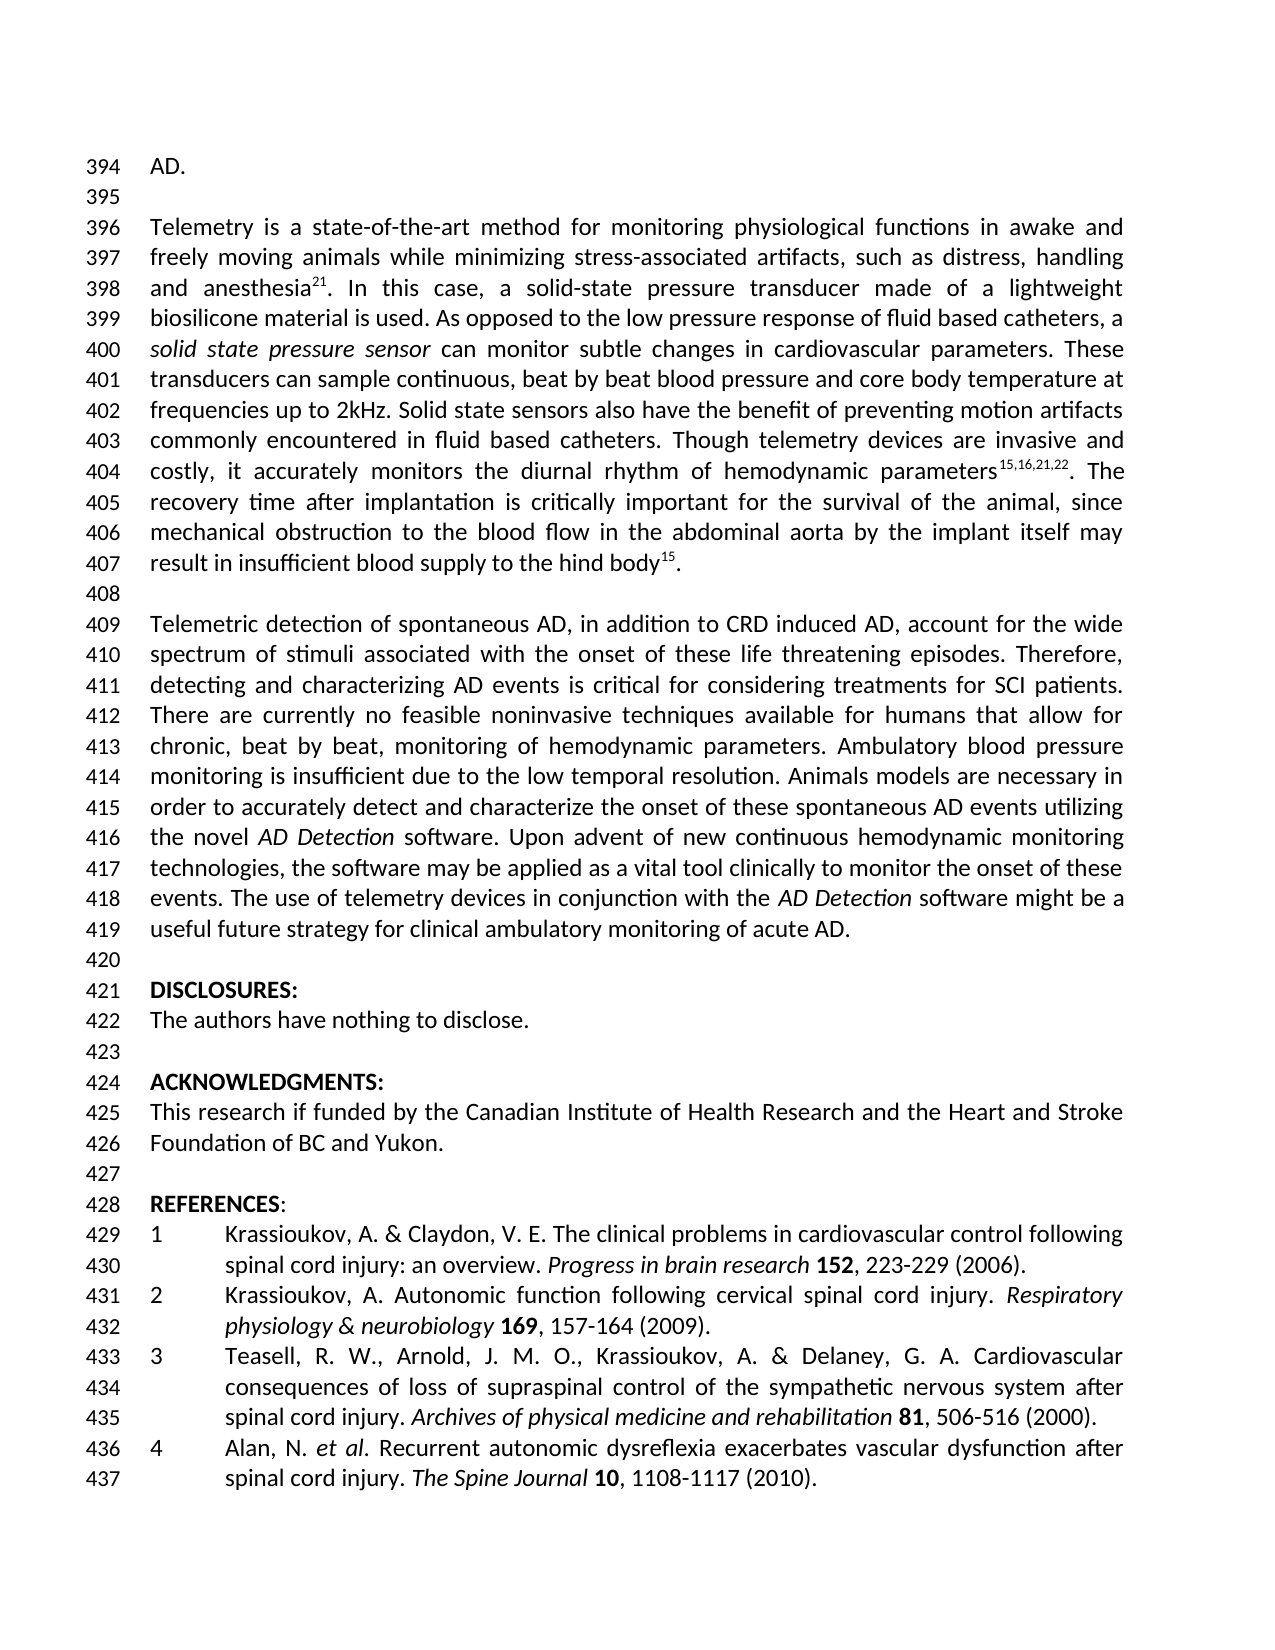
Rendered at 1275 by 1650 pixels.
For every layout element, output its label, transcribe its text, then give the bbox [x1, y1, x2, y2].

text 4 Alan, N. et al. Recurrent autonomic dysreflexia exacerbates vascular dysfunction after spinal cord injury. The Spine Journal 10, 1108-1117 (2010). [150, 1432, 1125, 1493]
text 2 Krassioukov, A. Autonomic function following cervical spinal cord injury. Respiratory physiology & neurobiology 169, 157-164 (2009). [150, 1279, 1125, 1340]
text DISCLOSURES: [150, 974, 1125, 1004]
text ACKNOWLEDGMENTS: [150, 1066, 1125, 1096]
text 3 Teasell, R. W., Arnold, J. M. O., Krassioukov, A. & Delaney, G. A. Cardiovascular consequences of loss of supraspinal control of the sympathetic nervous system after spinal cord injury. Archives of physical medicine and rehabilitation 81, 506-516 (2000). [150, 1340, 1125, 1432]
text REFERENCES: [150, 1188, 1125, 1218]
text The authors have nothing to disclose. [150, 1004, 1125, 1035]
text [150, 150, 1125, 181]
text This research if funded by the Canadian Institute of Health Research and the Heart and Stroke Foundation of BC and Yukon. [150, 1096, 1125, 1157]
text Telemetry is a state-of-the-art method for monitoring physiological functions in awake and freely moving animals while minimizing stress-associated artifacts, such as distress, handling and anesthesia21. In this case, a solid-state pressure transducer made of a lightweight biosilicone material is used. As opposed to the low pressure response of fluid based catheters, a solid state pressure sensor can monitor subtle changes in cardiovascular parameters. These transducers can sample continuous, beat by beat blood pressure and core body temperature at frequencies up to 2kHz. Solid state sensors also have the benefit of preventing motion artifacts commonly encountered in fluid based catheters. Though telemetry devices are invasive and costly, it accurately monitors the diurnal rhythm of hemodynamic parameters15,16,21,22. The recovery time after implantation is critically important for the survival of the animal, since mechanical obstruction to the blood flow in the abdominal aorta by the implant itself may result in insufficient blood supply to the hind body15. [150, 211, 1125, 577]
text 1 Krassioukov, A. & Claydon, V. E. The clinical problems in cardiovascular control following spinal cord injury: an overview. Progress in brain research 152, 223-229 (2006). [150, 1218, 1125, 1279]
text Telemetric detection of spontaneous AD, in addition to CRD induced AD, account for the wide spectrum of stimuli associated with the onset of these life threatening episodes. Therefore, detecting and characterizing AD events is critical for considering treatments for SCI patients. There are currently no feasible noninvasive techniques available for humans that allow for chronic, beat by beat, monitoring of hemodynamic parameters. Ambulatory blood pressure monitoring is insufficient due to the low temporal resolution. Animals models are necessary in order to accurately detect and characterize the onset of these spontaneous AD events utilizing the novel AD Detection software. Upon advent of new continuous hemodynamic monitoring technologies, the software may be applied as a vital tool clinically to monitor the onset of these events. The use of telemetry devices in conjunction with the AD Detection software might be a useful future strategy for clinical ambulatory monitoring of acute AD. [150, 608, 1125, 943]
